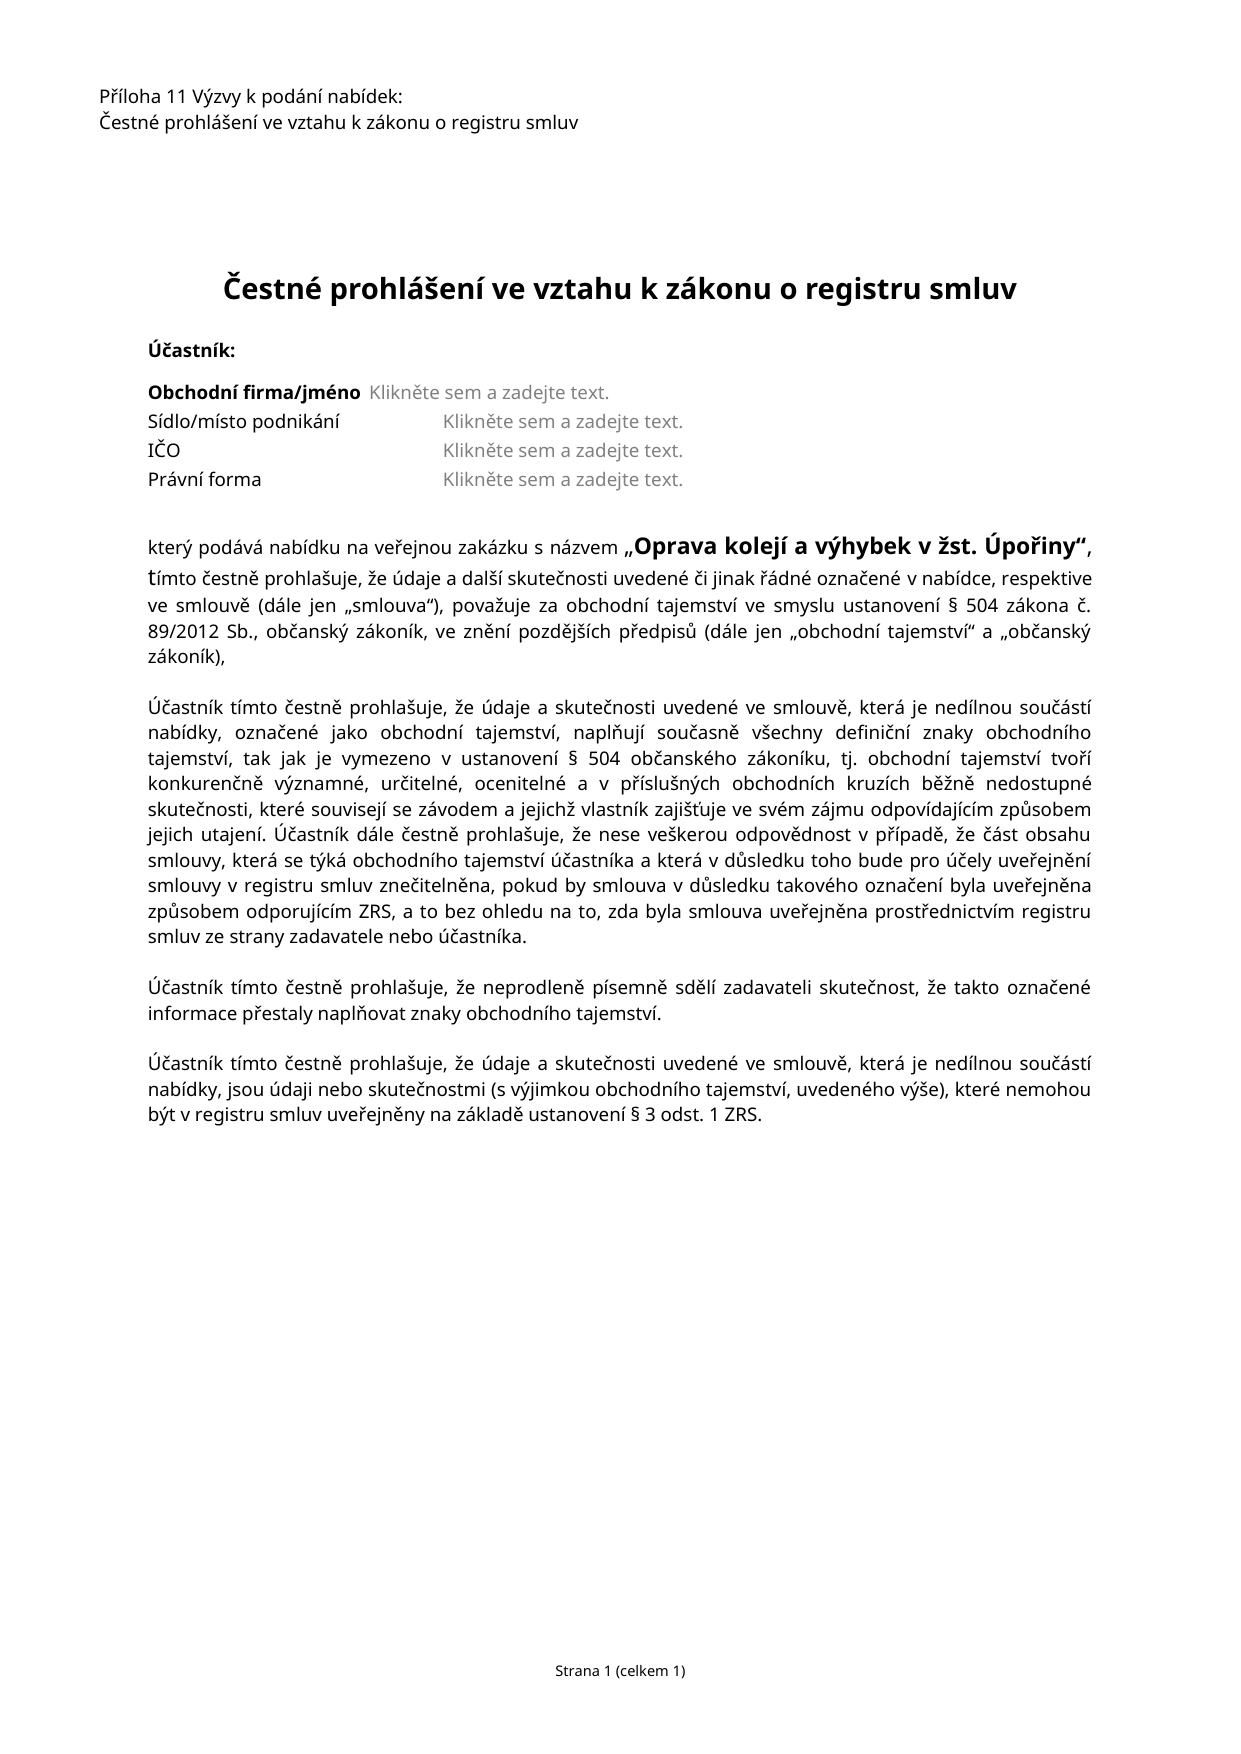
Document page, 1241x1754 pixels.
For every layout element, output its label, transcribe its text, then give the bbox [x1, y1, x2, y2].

text IČO [148, 434, 1093, 463]
text Obchodní firma/jméno [148, 376, 1093, 405]
text Účastník: [148, 333, 1093, 364]
text Účastník tímto čestně prohlašuje, že neprodleně písemně sdělí zadavateli skutečnost, že takto označené informace přestaly naplňovat znaky obchodního tajemství. [148, 974, 1093, 1025]
text Právní forma [148, 463, 1093, 492]
text Účastník tímto čestně prohlašuje, že údaje a skutečnosti uvedené ve smlouvě, která je nedílnou součástí nabídky, označené jako obchodní tajemství, naplňují současně všechny definiční znaky obchodního tajemství, tak jak je vymezeno v ustanovení § 504 občanského zákoníku, tj. obchodní tajemství tvoří konkurenčně významné, určitelné, ocenitelné a v příslušných obchodních kruzích běžně nedostupné skutečnosti, které souvisejí se závodem a jejichž vlastník zajišťuje ve svém zájmu odpovídajícím způsobem jejich utajení. Účastník dále čestně prohlašuje, že nese veškerou odpovědnost v případě, že část obsahu smlouvy, která se týká obchodního tajemství účastníka a která v důsledku toho bude pro účely uveřejnění smlouvy v registru smluv znečitelněna, pokud by smlouva v důsledku takového označení byla uveřejněna způsobem odporujícím ZRS, a to bez ohledu na to, zda byla smlouva uveřejněna prostřednictvím registru smluv ze strany zadavatele nebo účastníka. [148, 694, 1093, 949]
text Sídlo/místo podnikání [148, 405, 1093, 434]
text Účastník tímto čestně prohlašuje, že údaje a skutečnosti uvedené ve smlouvě, která je nedílnou součástí nabídky, jsou údaji nebo skutečnostmi (s výjimkou obchodního tajemství, uvedeného výše), které nemohou být v registru smluv uveřejněny na základě ustanovení § 3 odst. 1 ZRS. [148, 1050, 1093, 1127]
title Čestné prohlášení ve vztahu k zákonu o registru smluv [148, 268, 1093, 308]
text který podává nabídku na veřejnou zakázku s názvem „Oprava kolejí a výhybek v žst. Úpořiny“, tímto čestně prohlašuje, že údaje a další skutečnosti uvedené či jinak řádné označené v nabídce, respektive ve smlouvě (dále jen „smlouva“), považuje za obchodní tajemství ve smyslu ustanovení § 504 zákona č. 89/2012 Sb., občanský zákoník, ve znění pozdějších předpisů (dále jen „obchodní tajemství“ a „občanský zákoník), [148, 530, 1093, 669]
